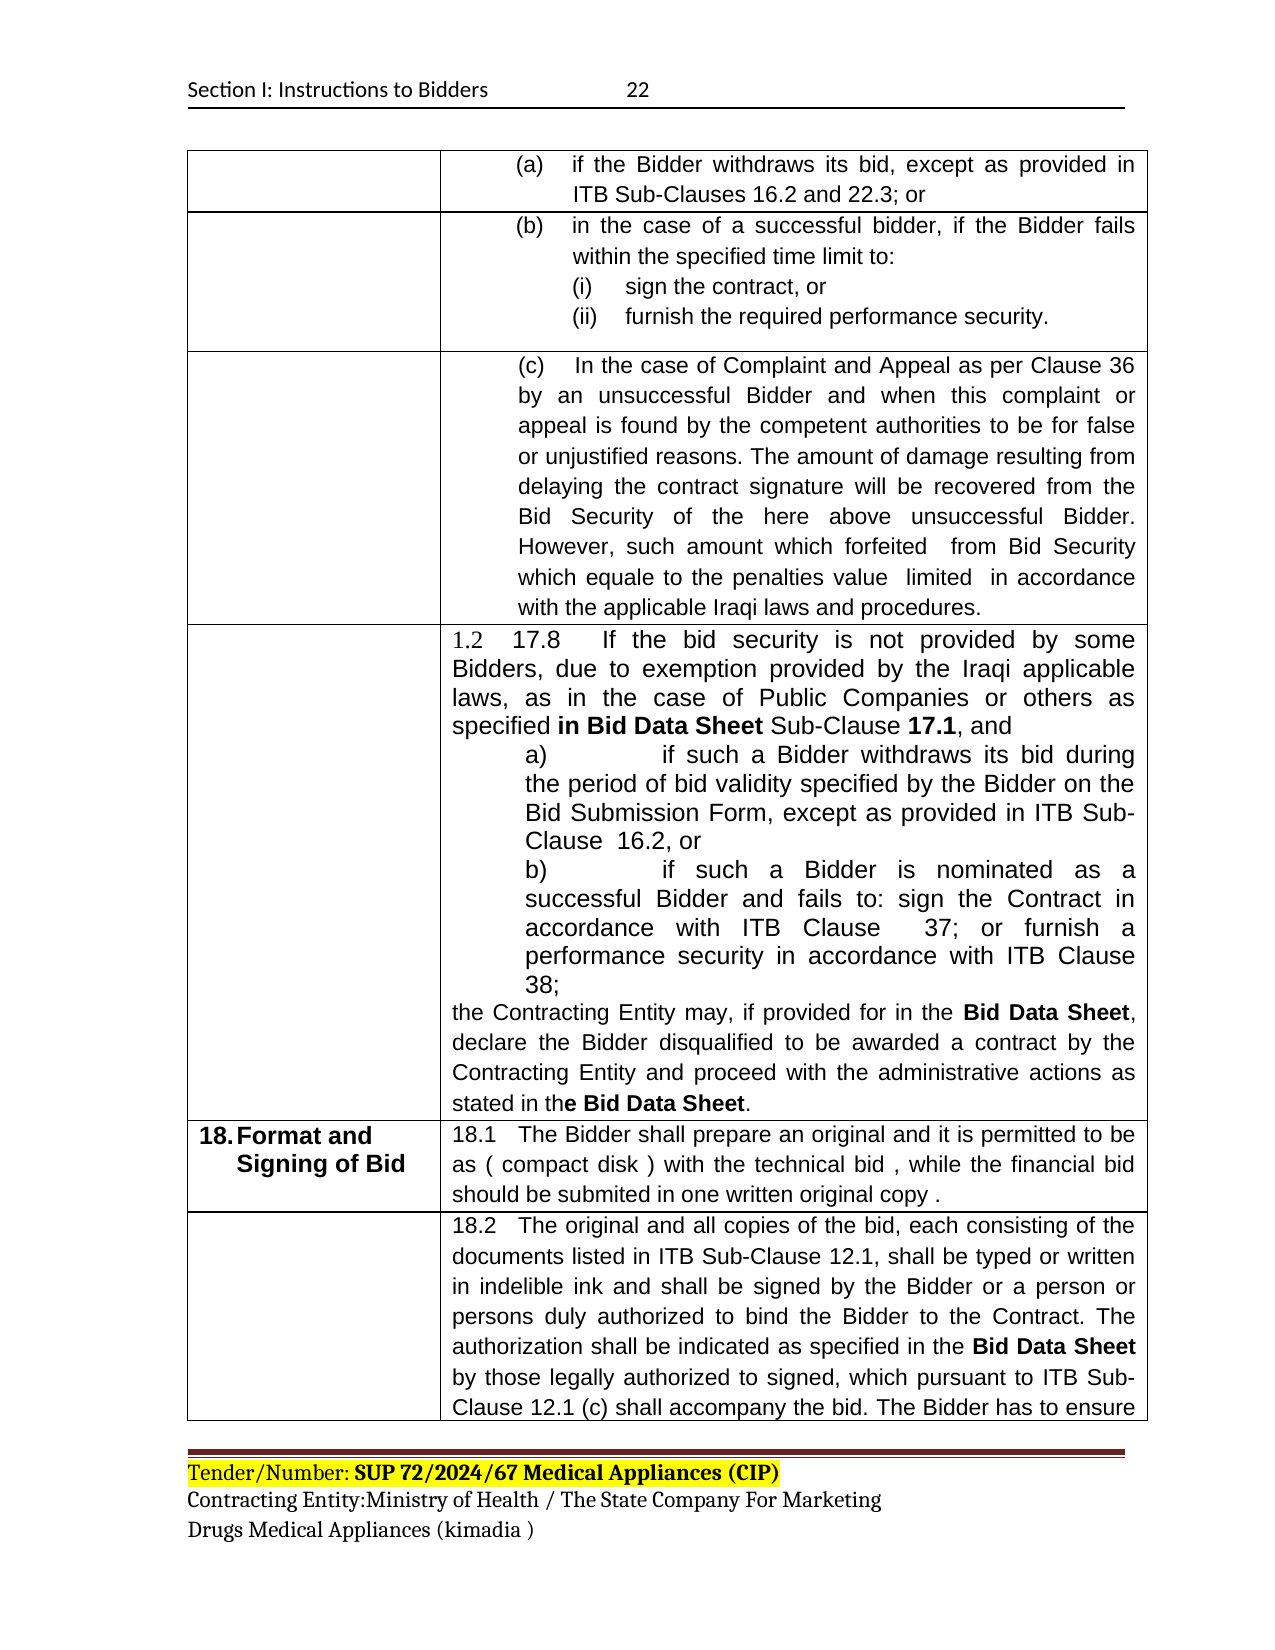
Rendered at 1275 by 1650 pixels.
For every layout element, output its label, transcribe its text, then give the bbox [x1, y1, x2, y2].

table_cell 18. Format and Signing of Bid [188, 1121, 440, 1211]
table_cell [188, 625, 440, 1120]
table_cell [188, 352, 440, 624]
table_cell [441, 1213, 1147, 1420]
table_cell (c) In the case of Complaint and Appeal as per Clause 36 by an unsuccessful Bidder and when this complaint or appeal is found by the competent authorities to be for false or unjustified reasons. The amount of damage resulting from delaying the contract signature will be recovered from the Bid Security of the here above unsuccessful Bidder. However, such amount which forfeited from Bid Security which equale to the penalties value limited in accordance with the applicable Iraqi laws and procedures. [441, 352, 1147, 624]
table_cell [441, 151, 1147, 211]
table_cell [188, 151, 440, 211]
table_cell (b) in the case of a successful bidder, if the Bidder fails within the specified time limit to: (i) sign the contract, or (ii) furnish the required performance security. [441, 213, 1147, 351]
table_cell [188, 1213, 440, 1420]
table_cell [188, 213, 440, 351]
table_cell 17.8 If the bid security is not provided by some Bidders, due to exemption provided by the Iraqi applicable laws, as in the case of Public Companies or others as specified in Bid Data Sheet Sub-Clause 17.1, and if such a Bidder withdraws its bid during the period of bid validity specified by the Bidder on the Bid Submission Form, except as provided in ITB Sub-Clause 16.2, or if such a Bidder is nominated as a successful Bidder and fails to: sign the Contract in accordance with ITB Clause 37; or furnish a performance security in accordance with ITB Clause 38; the Contracting Entity may, if provided for in the Bid Data Sheet, declare the Bidder disqualified to be awarded a contract by the Contracting Entity and proceed with the administrative actions as stated in the Bid Data Sheet. [441, 625, 1147, 1120]
table_cell 18.1 The Bidder shall prepare an original and it is permitted to be as ( compact disk ) with the technical bid , while the financial bid should be submited in one written original copy . [441, 1121, 1147, 1211]
